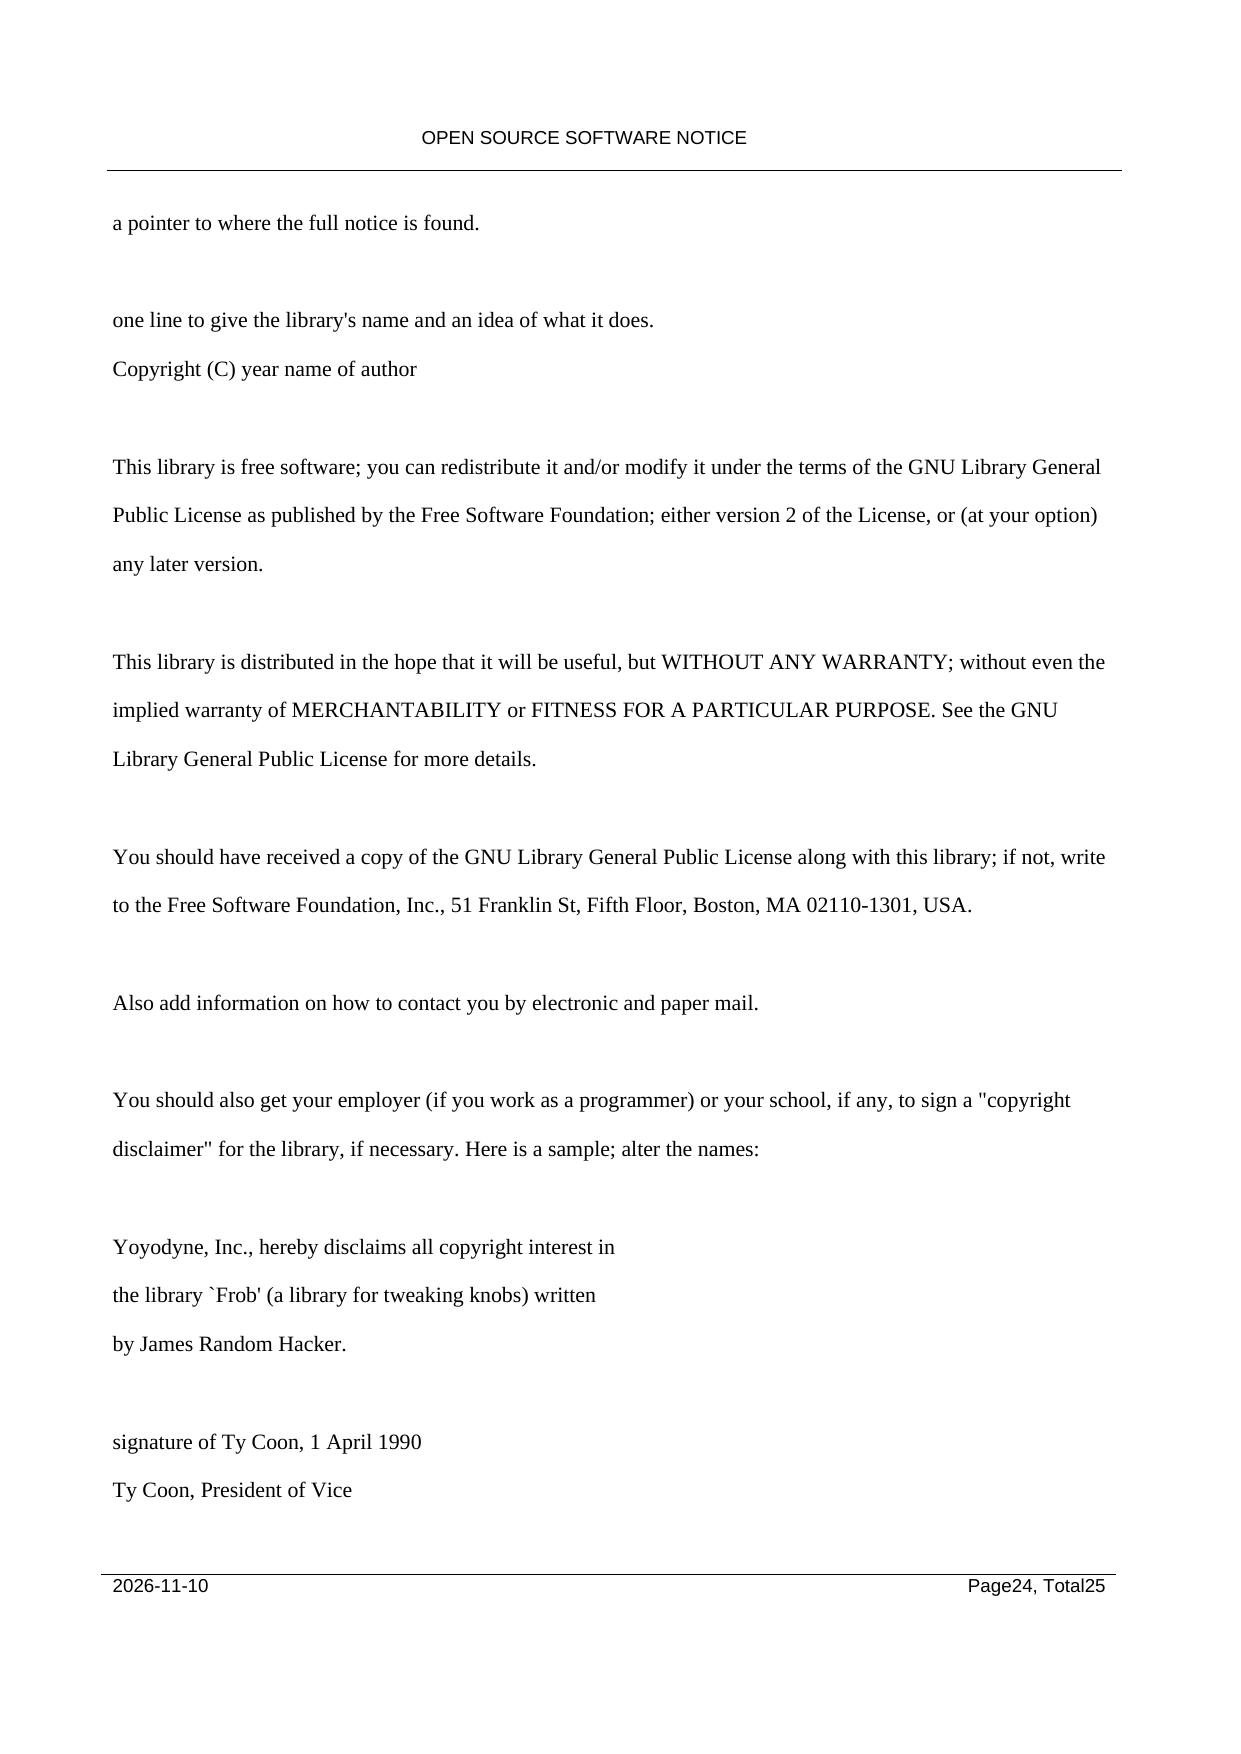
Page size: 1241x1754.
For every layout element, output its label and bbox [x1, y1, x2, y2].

text [112, 206, 1128, 1506]
